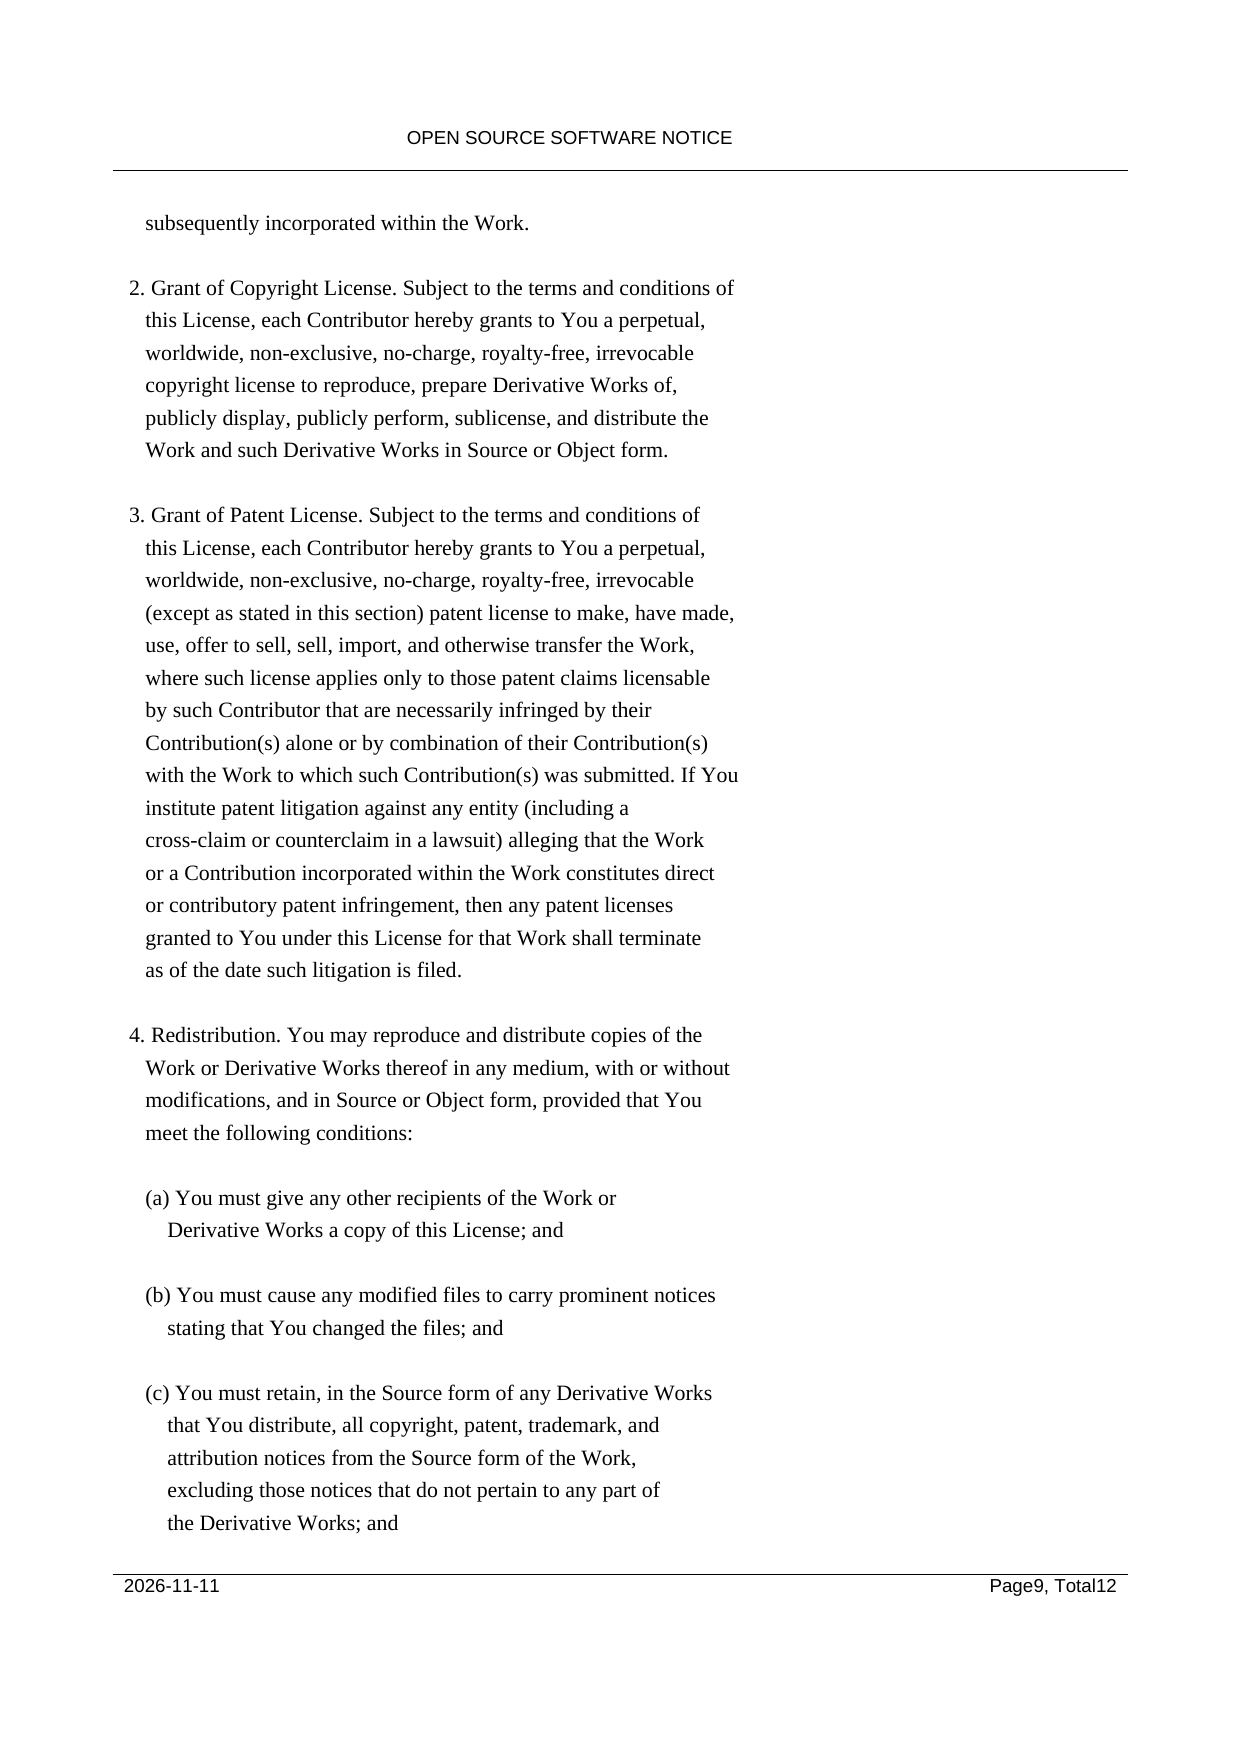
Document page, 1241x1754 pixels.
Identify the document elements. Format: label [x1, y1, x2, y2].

text [112, 206, 1128, 1539]
